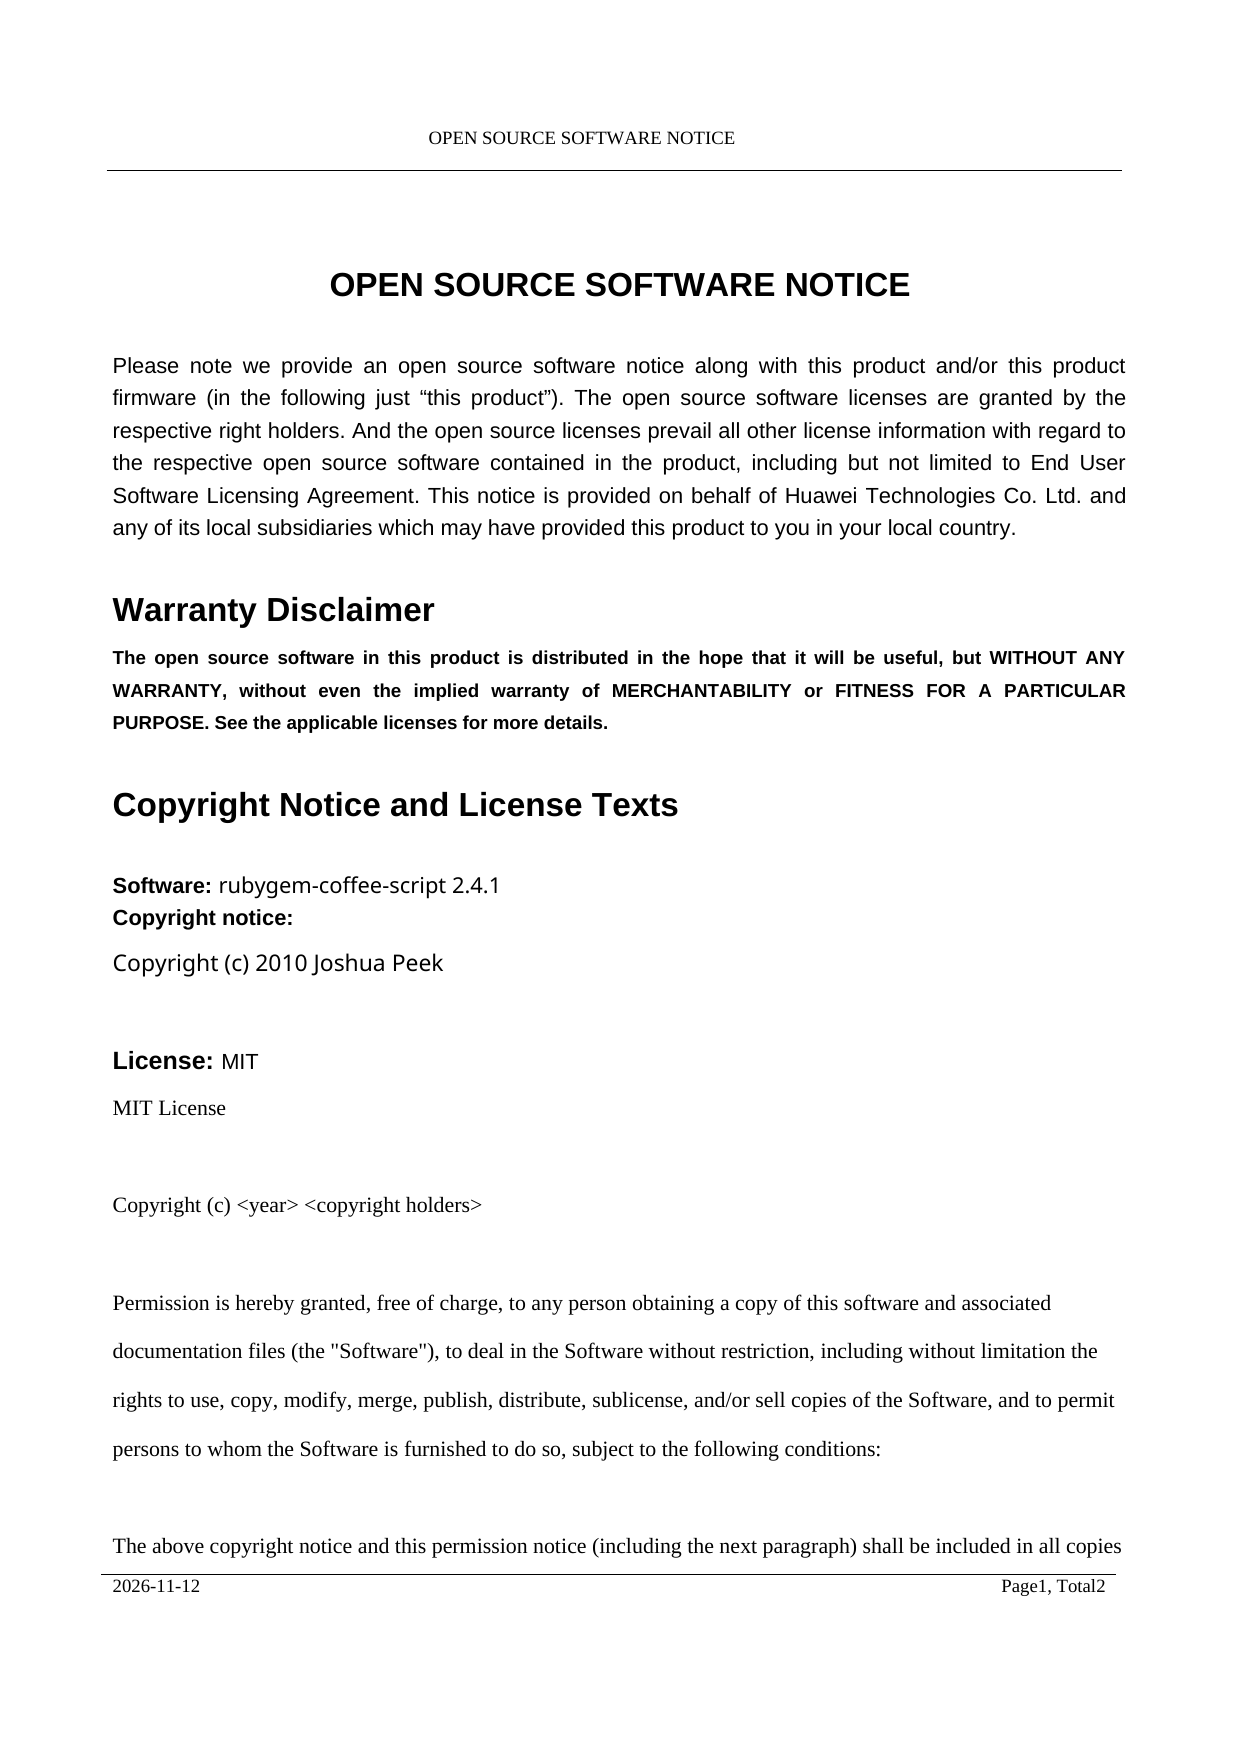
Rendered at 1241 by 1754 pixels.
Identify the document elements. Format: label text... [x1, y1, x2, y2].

text Please note we provide an open source software notice along with this product and/or this product firmware (in the following just “this product”). The open source software licenses are granted by the respective right holders. And the open source licenses prevail all other license information with regard to the respective open source software contained in the product, including but not limited to End User Software Licensing Agreement. This notice is provided on behalf of Huawei Technologies Co. Ltd. and any of its local subsidiaries which may have provided this product to you in your local country. [112, 349, 1128, 544]
text Software: rubygem-coffee-script 2.4.1 [112, 869, 1128, 901]
text Warranty Disclaimer [112, 576, 1128, 641]
text Copyright notice: [112, 901, 1128, 934]
text The open source software in this product is distributed in the hope that it will be useful, but WITHOUT ANY WARRANTY, without even the implied warranty of MERCHANTABILITY or FITNESS FOR A PARTICULAR PURPOSE. See the applicable licenses for more details. [112, 641, 1128, 739]
text Copyright Notice and License Texts [112, 771, 1128, 836]
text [112, 1091, 1128, 1562]
text License: MIT [112, 1044, 1128, 1077]
text OPEN SOURCE SOFTWARE NOTICE [112, 251, 1128, 316]
text Copyright (c) 2010 Joshua Peek [112, 947, 1128, 1028]
